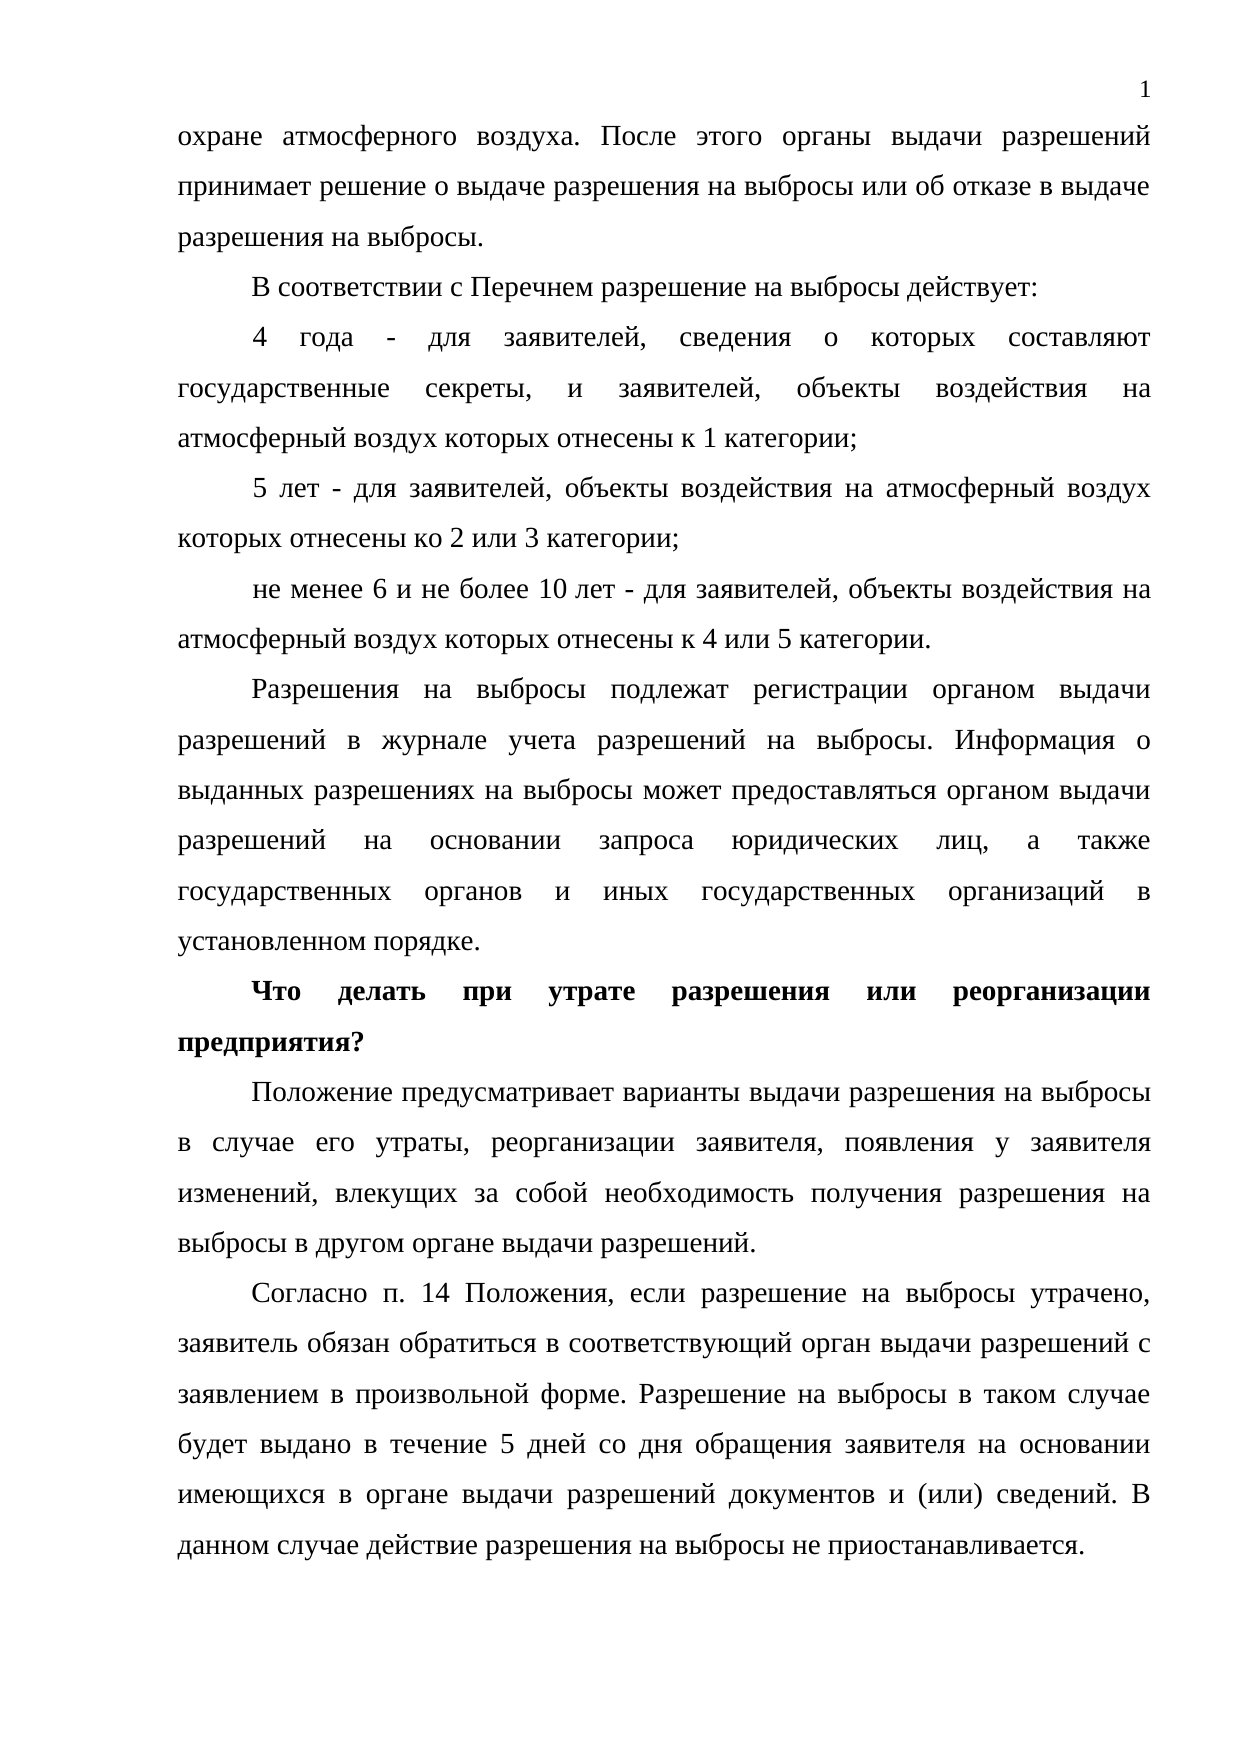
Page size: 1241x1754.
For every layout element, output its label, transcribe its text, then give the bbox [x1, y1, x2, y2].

text не менее 6 и не более 10 лет - для заявителей, объекты воздействия на атмосферный воздух которых отнесены к 4 или 5 категории. [177, 571, 1152, 655]
text 4 года - для заявителей, сведения о которых составляют государственные секреты, и заявителей, объекты воздействия на атмосферный воздух которых отнесены к 1 категории; [177, 319, 1152, 453]
text Согласно п. 14 Положения, если разрешение на выбросы утрачено, заявитель обязан обратиться в соответствующий орган выдачи разрешений с заявлением в произвольной форме. Разрешение на выбросы в таком случае будет выдано в течение 5 дней со дня обращения заявителя на основании имеющихся в органе выдачи разрешений документов и (или) сведений. В данном случае действие разрешения на выбросы не приостанавливается. [177, 1275, 1152, 1560]
text Разрешения на выбросы подлежат регистрации органом выдачи разрешений в журнале учета разрешений на выбросы. Информация о выданных разрешениях на выбросы может предоставляться органом выдачи разрешений на основании запроса юридических лиц, а также государственных органов и иных государственных организаций в установленном порядке. [177, 672, 1152, 957]
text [177, 118, 1152, 252]
text Что делать при утрате разрешения или реорганизации предприятия? [177, 973, 1152, 1057]
text В соответствии с Перечнем разрешение на выбросы действует: [177, 269, 1152, 303]
text Положение предусматривает варианты выдачи разрешения на выбросы в случае его утраты, реорганизации заявителя, появления у заявителя изменений, влекущих за собой необходимость получения разрешения на выбросы в другом органе выдачи разрешений. [177, 1074, 1152, 1258]
text 5 лет - для заявителей, объекты воздействия на атмосферный воздух которых отнесены ко 2 или 3 категории; [177, 470, 1152, 554]
